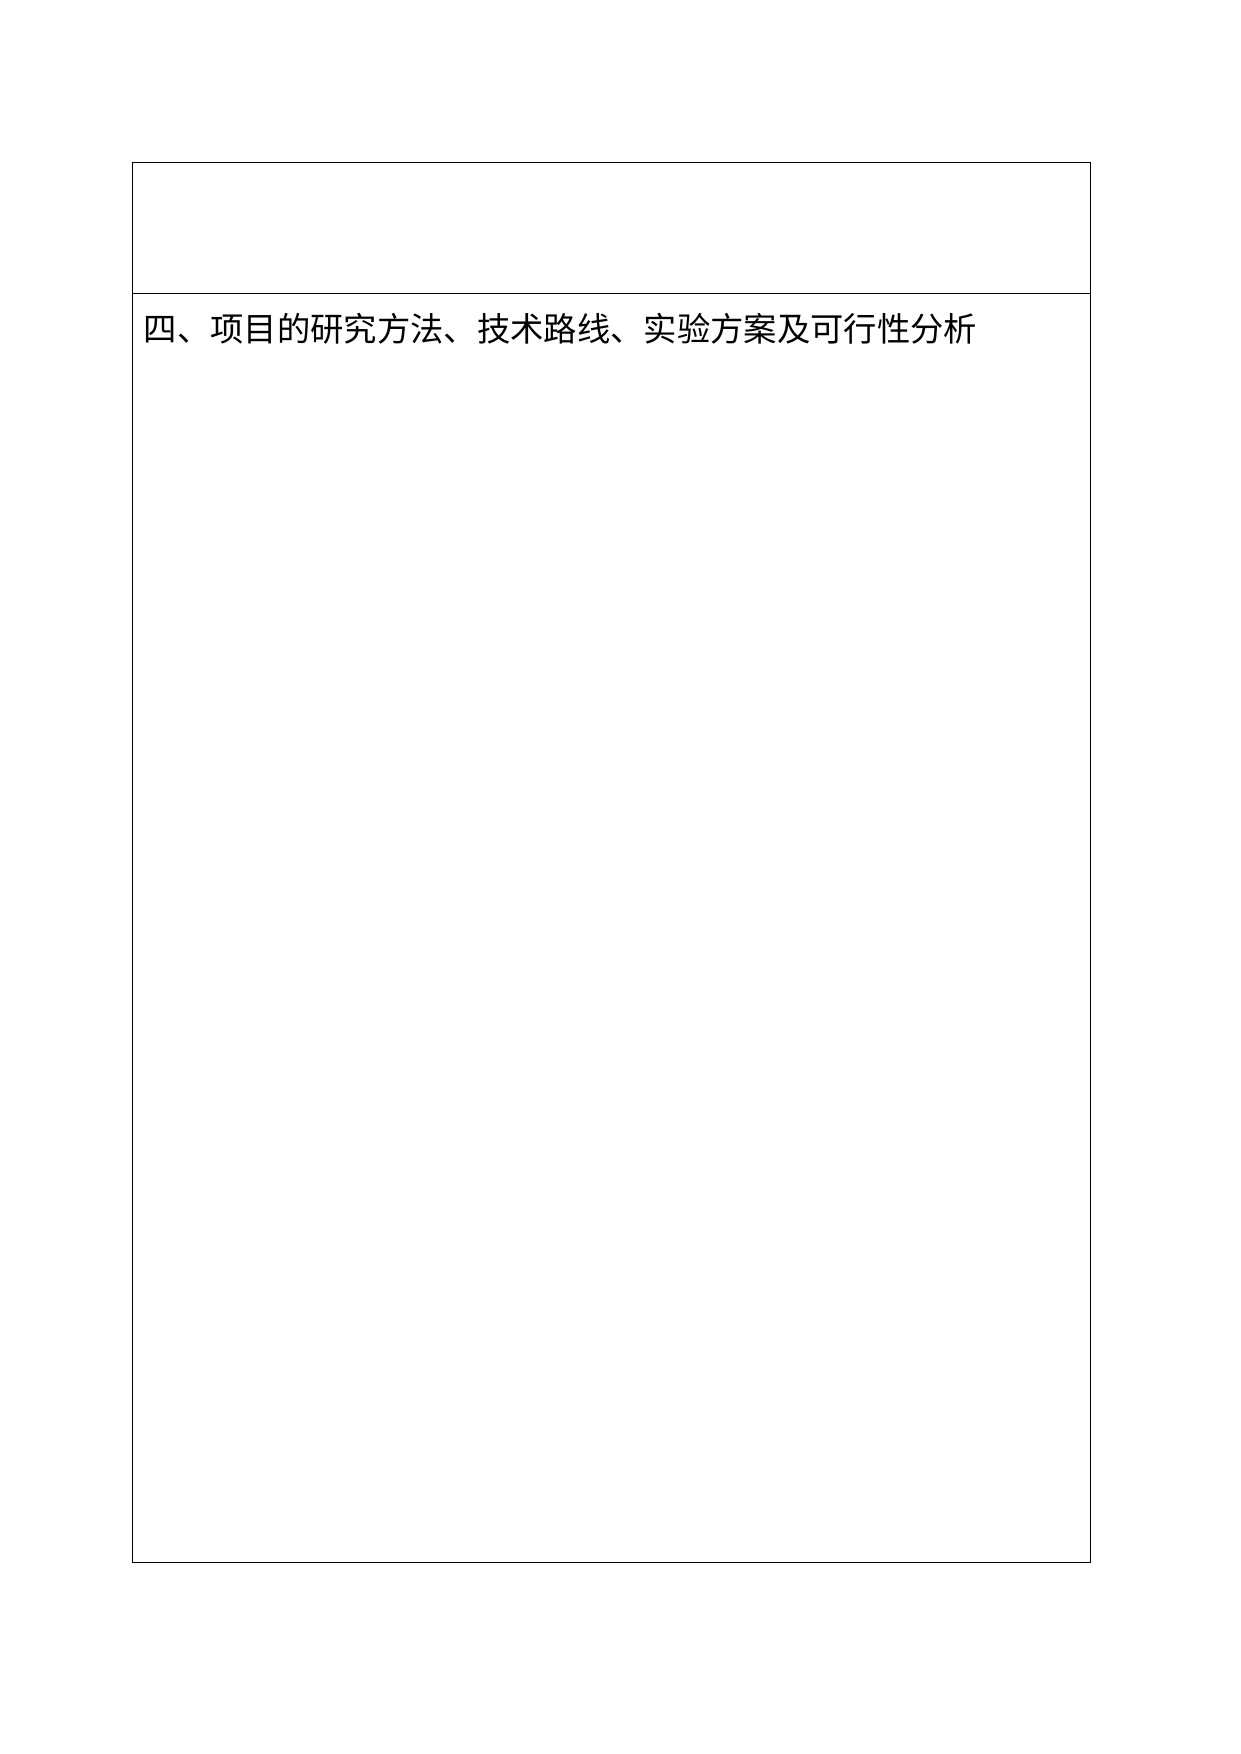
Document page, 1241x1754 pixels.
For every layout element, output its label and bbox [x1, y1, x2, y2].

table_cell [133, 294, 1090, 1562]
table_cell [133, 163, 1090, 293]
